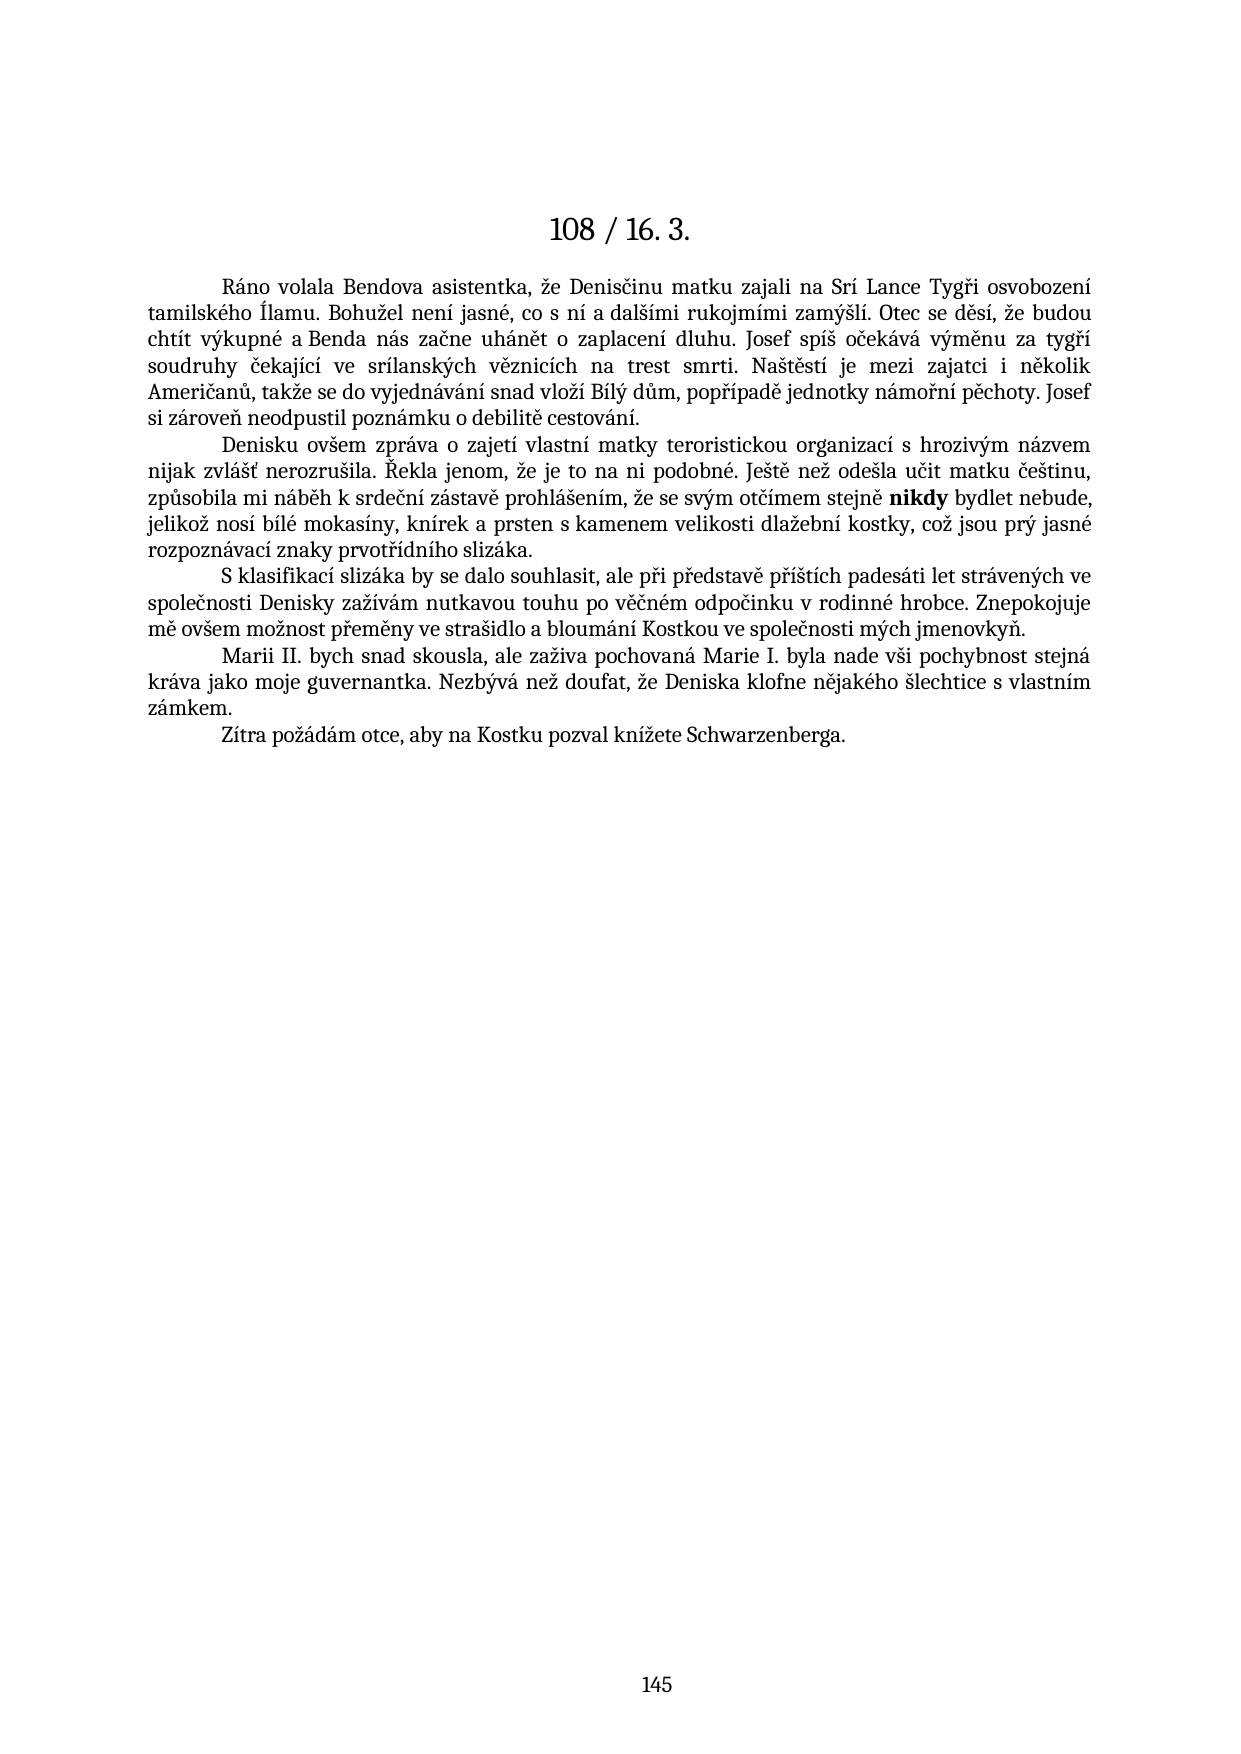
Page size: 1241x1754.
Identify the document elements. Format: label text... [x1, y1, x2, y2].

text Marii II. bych snad skousla, ale zaživa pochovaná Marie I. byla nade vši pochybnost stejná kráva jako moje guvernantka. Nezbývá než doufat, že Deniska klofne nějakého šlechtice s vlastním zámkem. [148, 642, 1093, 721]
text Zítra požádám otce, aby na Kostku pozval knížete Schwarzenberga. [148, 721, 1093, 748]
text Denisku ovšem zpráva o zajetí vlastní matky teroristickou organizací s hrozivým názvem nijak zvlášť nerozrušila. Řekla jenom, že je to na ni podobné. Ještě než odešla učit matku češtinu, způsobila mi náběh k srdeční zástavě prohlášením, že se svým otčímem stejně nikdy bydlet nebude, jelikož nosí bílé mokasíny, knírek a prsten s kamenem velikosti dlažební kostky, což jsou prý jasné rozpoznávací znaky prvotřídního slizáka. [148, 432, 1093, 563]
subtitle 108 / 16. 3. [148, 210, 1093, 248]
text Ráno volala Bendova asistentka, že Denisčinu matku zajali na Srí Lance Tygři osvobození tamilského Ílamu. Bohužel není jasné, co s ní a dalšími rukojmími zamýšlí. Otec se děsí, že budou chtít výkupné a Benda nás začne uhánět o zaplacení dluhu. Josef spíš očekává výměnu za tygří soudruhy čekající ve srílanských věznicích na trest smrti. Naštěstí je mezi zajatci i několik Američanů, takže se do vyjednávání snad vloží Bílý dům, popřípadě jednotky námořní pěchoty. Josef si zároveň neodpustil poznámku o debilitě cestování. [148, 273, 1093, 432]
text S klasifikací slizáka by se dalo souhlasit, ale při představě příštích padesáti let strávených ve společnosti Denisky zažívám nutkavou touhu po věčném odpočinku v rodinné hrobce. Znepokojuje mě ovšem možnost přeměny ve strašidlo a bloumání Kostkou ve společnosti mých jmenovkyň. [148, 563, 1093, 642]
